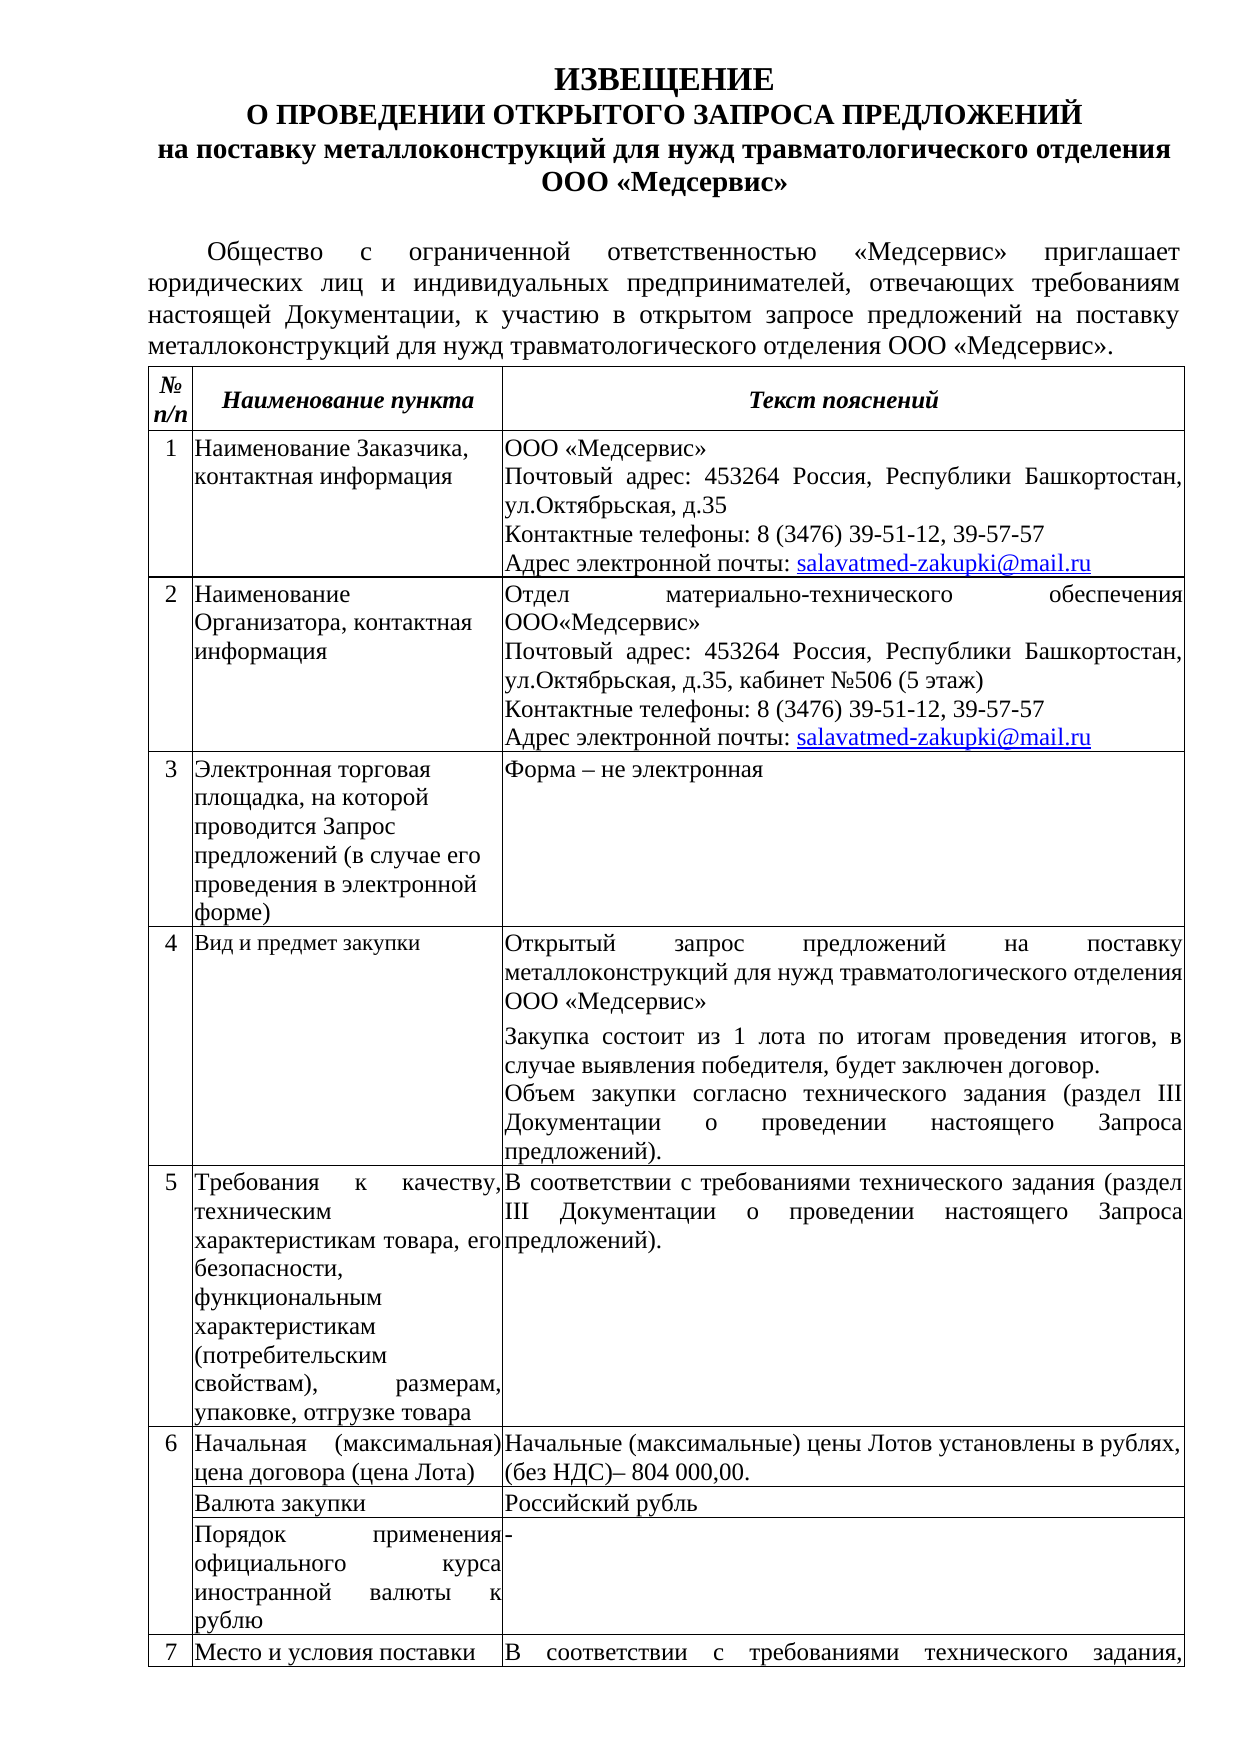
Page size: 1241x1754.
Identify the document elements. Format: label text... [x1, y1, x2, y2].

table_cell Форма – не электронная [503, 752, 1184, 926]
table_cell Наименование Организатора, контактная информация [193, 578, 502, 751]
table_cell Валюта закупки [193, 1487, 502, 1517]
table_cell Требования к качеству, техническим характеристикам товара, его безопасности, функциональным характеристикам (потребительским свойствам), размерам, упаковке, отгрузке товара [193, 1166, 502, 1426]
table_header Текст пояснений [503, 367, 1184, 430]
table_cell Порядок применения официального курса иностранной валюты к рублю [193, 1518, 502, 1634]
table_header № п/п [149, 367, 192, 430]
table_cell Электронная торговая площадка, на которой проводится Запрос предложений (в случае его проведения в электронной форме) [193, 752, 502, 926]
table_cell 5 [149, 1166, 192, 1426]
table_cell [193, 1635, 502, 1666]
text О ПРОВЕДЕНИИ ОТКРЫТОГО ЗАПРОСА ПРЕДЛОЖЕНИЙ [148, 97, 1181, 131]
table_cell 7 [149, 1635, 192, 1666]
table_cell Начальные (максимальные) цены Лотов установлены в рублях, (без НДС)– 804 000,00. [503, 1427, 1184, 1486]
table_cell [503, 1635, 1184, 1666]
table_cell Наименование Заказчика, контактная информация [193, 431, 502, 576]
table_cell - [503, 1518, 1184, 1634]
table_cell Открытый запрос предложений на поставку металлоконструкций для нужд травматологического отделения ООО «Медсервис» Закупка состоит из 1 лота по итогам проведения итогов, в случае выявления победителя, будет заключен договор. Объем закупки согласно технического задания (раздел III Документации о проведении настоящего Запроса предложений). [503, 927, 1184, 1165]
table_cell ООО «Медсервис» Почтовый адрес: 453264 Россия, Республики Башкортостан, ул.Октябрьская, д.35 Контактные телефоны: 8 (3476) 39-51-12, 39-57-57 Адрес электронной почты: salavatmed-zakupki@mail.ru [503, 431, 1184, 576]
table_cell Отдел материально-технического обеспечения ООО«Медсервис» Почтовый адрес: 453264 Россия, Республики Башкортостан, ул.Октябрьская, д.35, кабинет №506 (5 этаж) Контактные телефоны: 8 (3476) 39-51-12, 39-57-57 Адрес электронной почты: salavatmed-zakupki@mail.ru [503, 578, 1184, 751]
table_cell 1 [149, 431, 192, 576]
text на поставку металлоконструкций для нужд травматологического отделения ООО «Медсервис» [148, 131, 1181, 198]
table_header Наименование пункта [193, 367, 502, 430]
text Общество с ограниченной ответственностью «Медсервис» приглашает юридических лиц и индивидуальных предпринимателей, отвечающих требованиям настоящей Документации, к участию в открытом запросе предложений на поставку металлоконструкций для нужд травматологического отделения ООО «Медсервис». [148, 235, 1181, 360]
table_cell 6 [149, 1427, 192, 1634]
table_cell 3 [149, 752, 192, 926]
table_cell В соответствии с требованиями технического задания (раздел III Документации о проведении настоящего Запроса предложений). [503, 1166, 1184, 1426]
table_cell 4 [149, 927, 192, 1165]
subtitle ИЗВЕЩЕНИЕ [148, 59, 1181, 97]
table_cell Российский рубль [503, 1487, 1184, 1517]
table_cell 2 [149, 578, 192, 751]
table_cell Начальная (максимальная) цена договора (цена Лота) [193, 1427, 502, 1486]
table_cell Вид и предмет закупки [193, 927, 502, 1165]
